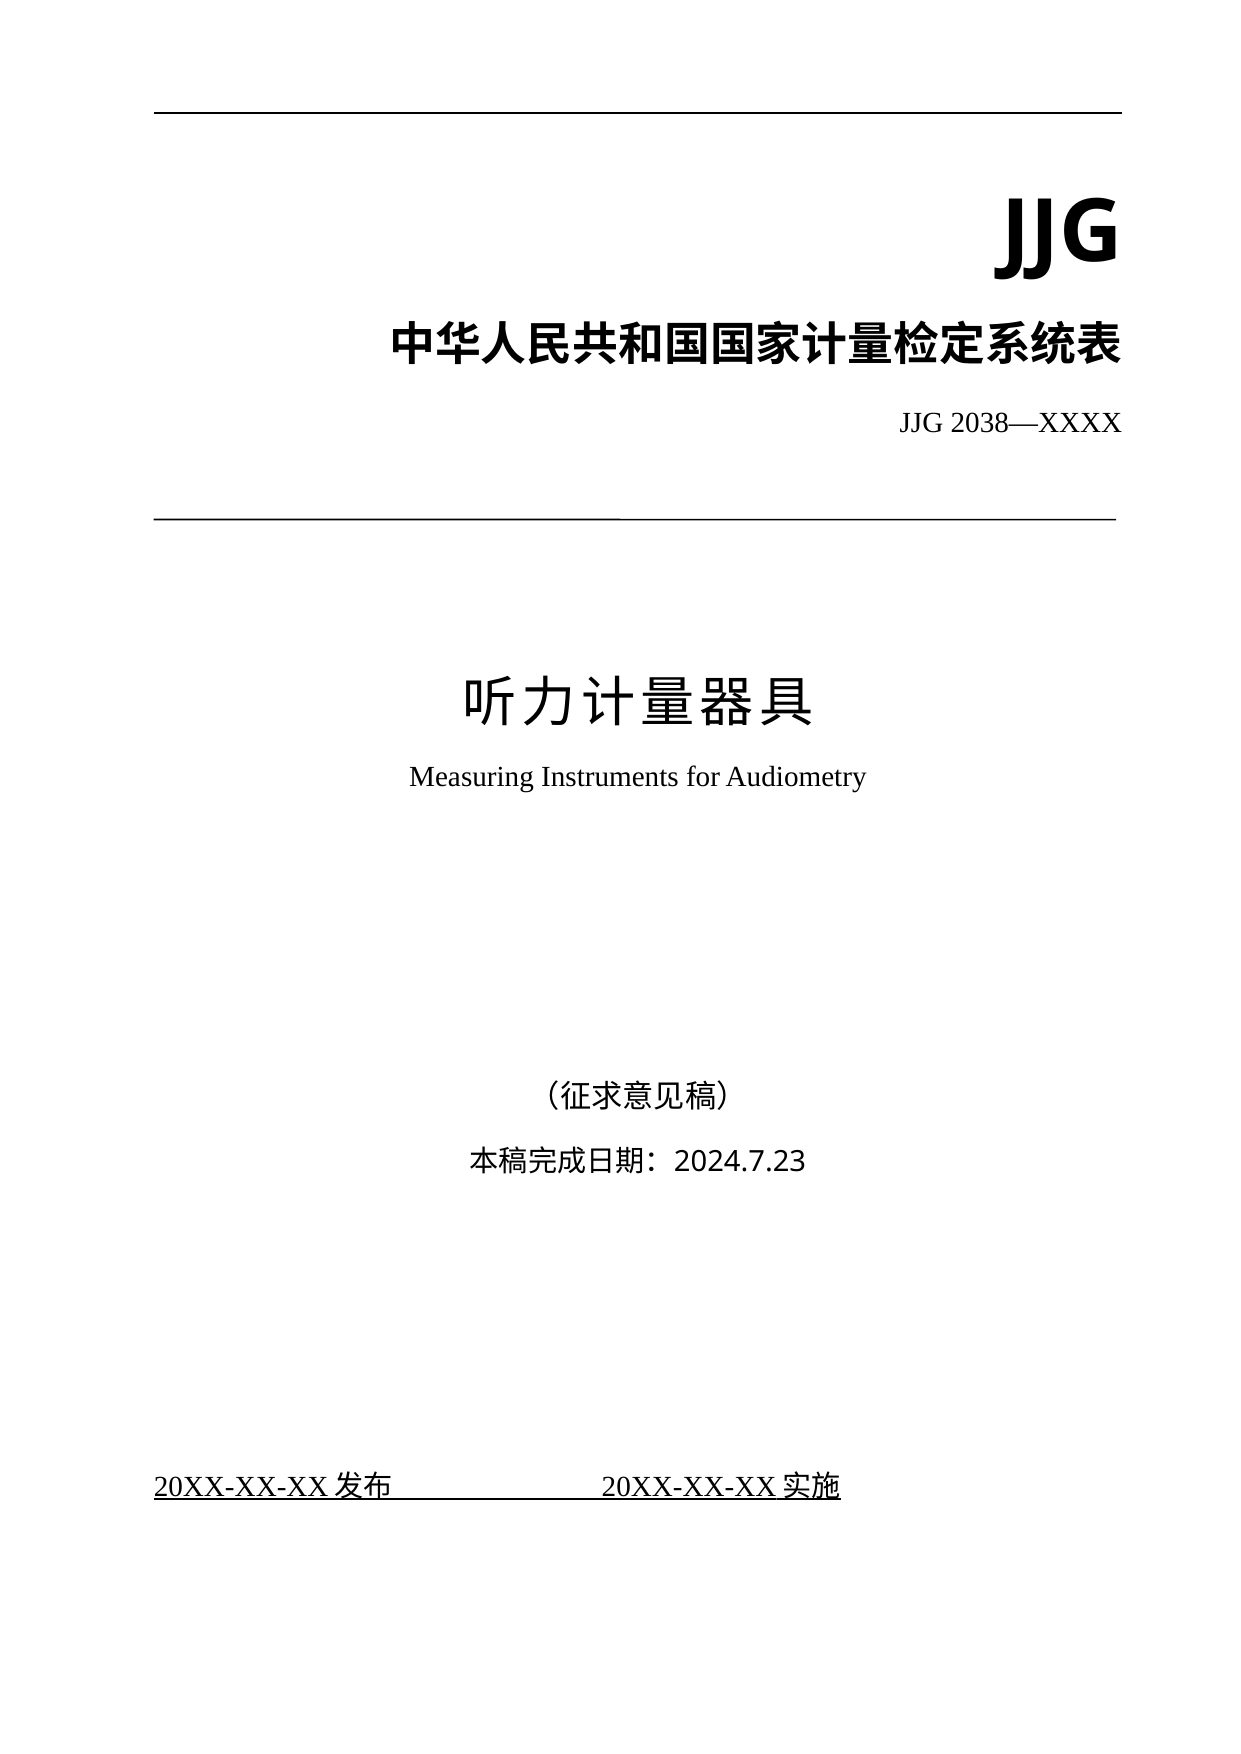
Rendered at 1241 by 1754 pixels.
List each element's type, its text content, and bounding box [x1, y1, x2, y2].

text 本稿完成日期：2024.7.23 [153, 1126, 1122, 1191]
subtitle JJG [198, 162, 1122, 292]
text JJG 2038—XXXX [153, 389, 1122, 454]
text （征求意见稿） [153, 1061, 1122, 1126]
text Measuring Instruments for Audiometry [153, 759, 1122, 793]
text 中华人民共和国国家计量检定系统表 [153, 292, 1122, 389]
text 20XX-XX-XX发布 20XX-XX-XX实施 [153, 1451, 1122, 1516]
text 听力计量器具 [153, 649, 1122, 747]
